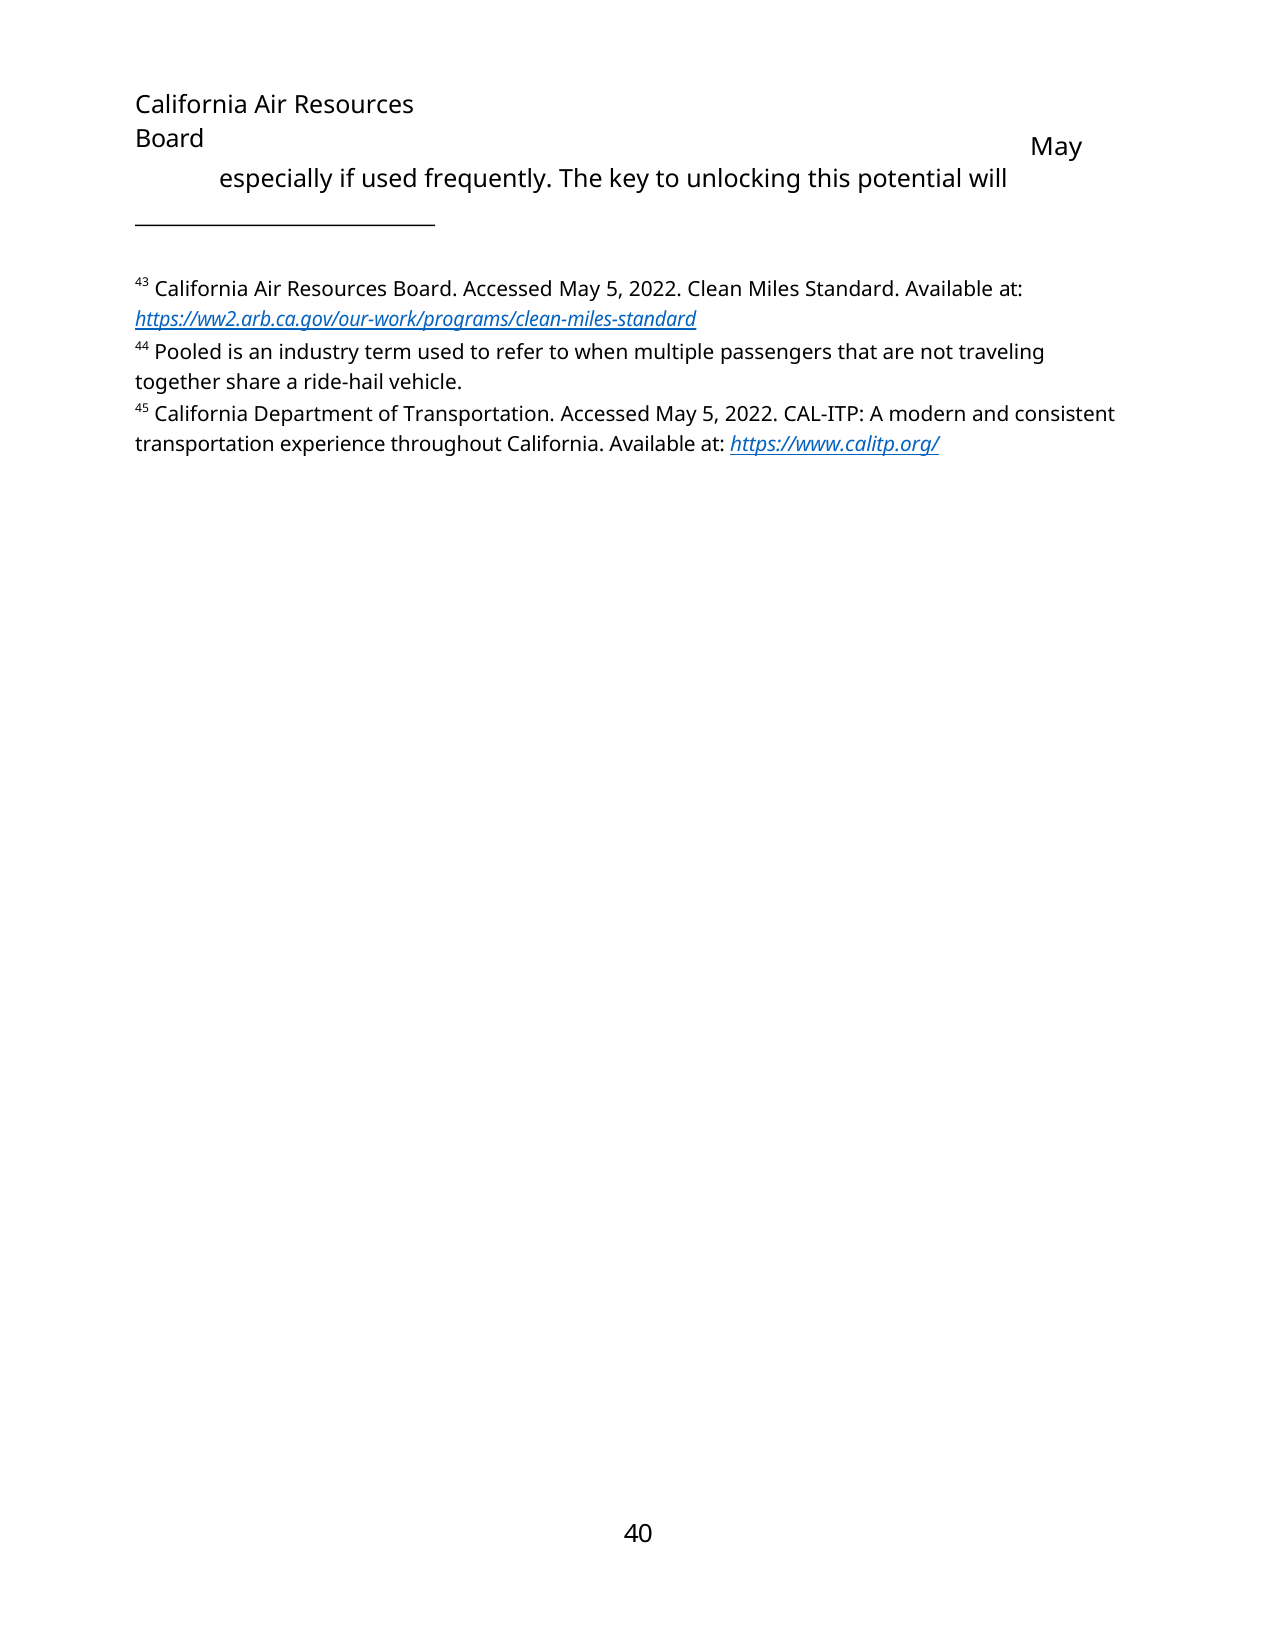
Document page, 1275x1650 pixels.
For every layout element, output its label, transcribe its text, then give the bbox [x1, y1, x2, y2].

text 43 California Air Resources Board. Accessed May 5, 2022. Clean Miles Standard. Available at: [135, 274, 1152, 302]
text https://ww2.arb.ca.gov/our-work/programs/clean-miles-standard [135, 304, 1152, 333]
text 44 Pooled is an industry term used to refer to when multiple passengers that are not traveling together share a ride-hail vehicle. [135, 337, 1122, 396]
text 45 California Department of Transportation. Accessed May 5, 2022. CAL-ITP: A modern and consistent transportation experience throughout California. Available at: https://www.calitp.org/ [135, 399, 1140, 458]
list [177, 160, 1117, 194]
